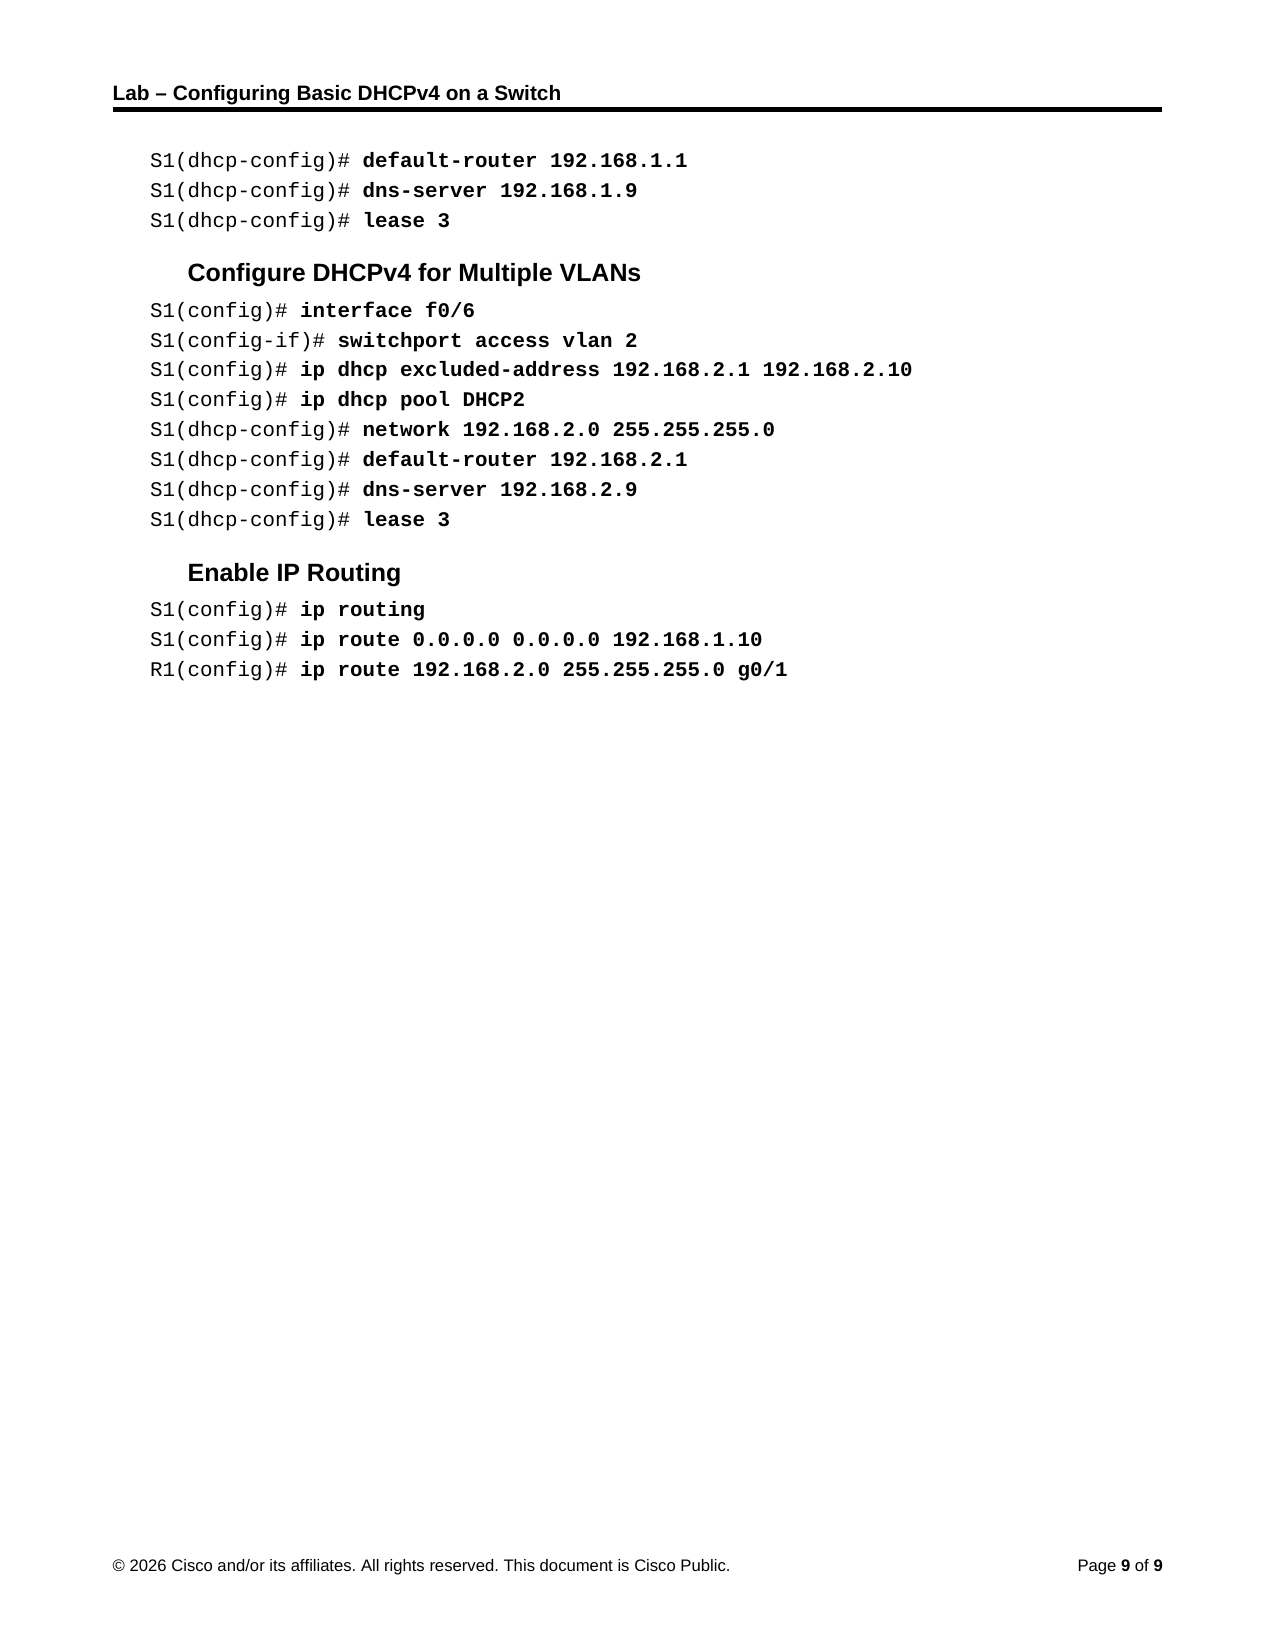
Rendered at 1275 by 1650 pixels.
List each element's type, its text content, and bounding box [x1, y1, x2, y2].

text S1(config-if)# switchport access vlan 2 [150, 329, 1162, 353]
text S1(config)# ip routing [150, 599, 1162, 622]
text S1(dhcp-config)# network 192.168.2.0 255.255.255.0 [150, 419, 1162, 443]
text S1(dhcp-config)# lease 3 [150, 210, 1162, 233]
text S1(dhcp-config)# dns-server 192.168.2.9 [150, 479, 1162, 503]
text S1(config)# interface f0/6 [150, 300, 1162, 323]
text S1(dhcp-config)# default-router 192.168.1.1 [150, 150, 1162, 174]
text S1(dhcp-config)# dns-server 192.168.1.9 [150, 180, 1162, 203]
text S1(config)# ip dhcp excluded-address 192.168.2.1 192.168.2.10 [150, 359, 1162, 383]
text S1(config)# ip dhcp pool DHCP2 [150, 389, 1162, 413]
text S1(dhcp-config)# lease 3 [150, 509, 1162, 533]
text S1(dhcp-config)# default-router 192.168.2.1 [150, 449, 1162, 473]
text Enable IP Routing [112, 558, 1162, 586]
text Configure DHCPv4 for Multiple VLANs [112, 258, 1162, 287]
text S1(config)# ip route 0.0.0.0 0.0.0.0 192.168.1.10 [150, 629, 1162, 652]
text R1(config)# ip route 192.168.2.0 255.255.255.0 g0/1 [150, 659, 1162, 682]
